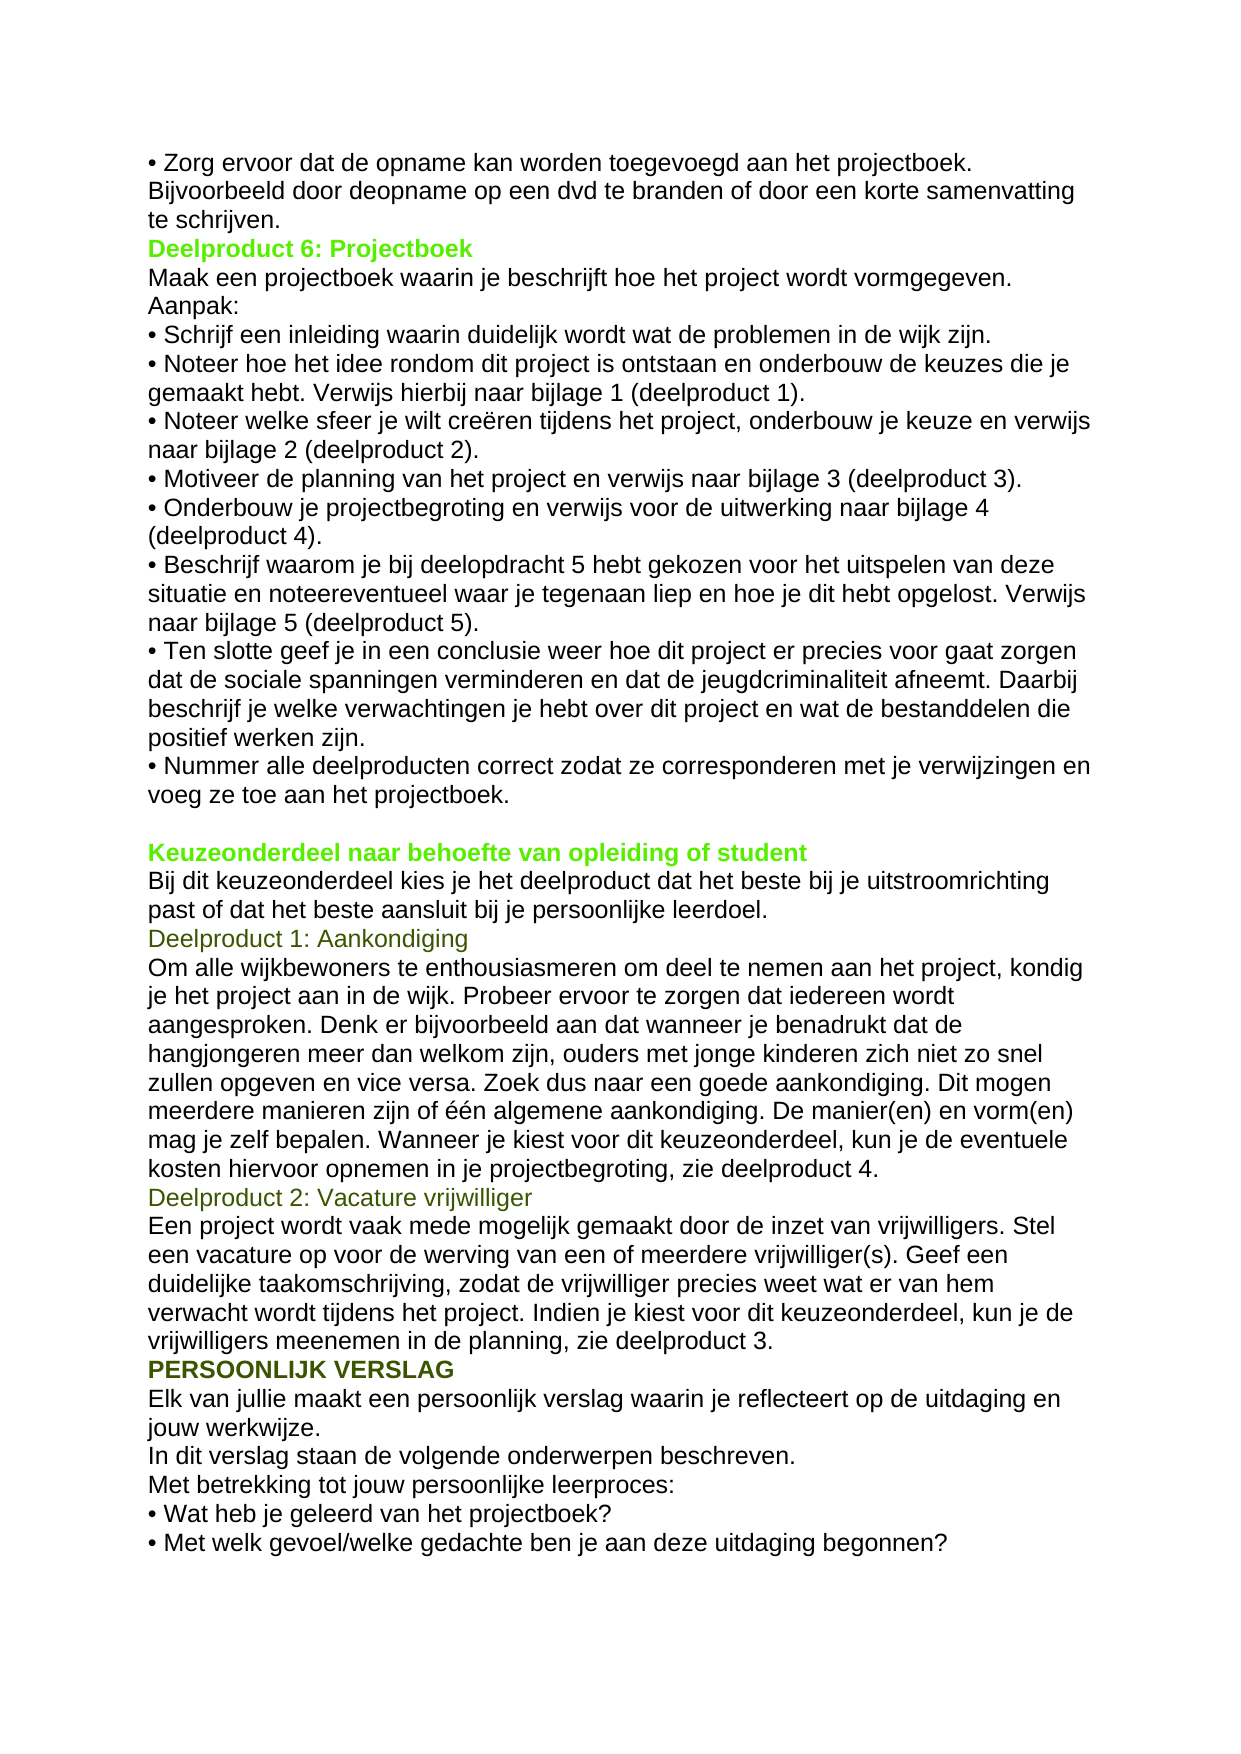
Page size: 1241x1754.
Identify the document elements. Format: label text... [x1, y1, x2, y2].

text Deelproduct 2: Vacature vrijwilliger [148, 1183, 1093, 1211]
text • Noteer welke sfeer je wilt creëren tijdens het project, onderbouw je keuze en verwijs naar bijlage 2 (deelproduct 2). [148, 406, 1093, 464]
text PERSOONLIJK VERSLAG [148, 1355, 1093, 1384]
text • Wat heb je geleerd van het projectboek? [148, 1499, 1093, 1528]
text Elk van jullie maakt een persoonlijk verslag waarin je reflecteert op de uitdaging en jouw werkwijze. [148, 1384, 1093, 1441]
text Maak een projectboek waarin je beschrijft hoe het project wordt vormgegeven. Aanpak: [148, 263, 1093, 320]
text • Onderbouw je projectbegroting en verwijs voor de uitwerking naar bijlage 4 (deelproduct 4). [148, 493, 1093, 550]
text • Beschrijf waarom je bij deelopdracht 5 hebt gekozen voor het uitspelen van deze situatie en noteereventueel waar je tegenaan liep en hoe je dit hebt opgelost. Verwijs naar bijlage 5 (deelproduct 5). [148, 550, 1093, 636]
text • Motiveer de planning van het project en verwijs naar bijlage 3 (deelproduct 3). [148, 464, 1093, 493]
text Met betrekking tot jouw persoonlijke leerproces: [148, 1470, 1093, 1499]
text Keuzeonderdeel naar behoefte van opleiding of student [148, 838, 1093, 866]
text • Noteer hoe het idee rondom dit project is ontstaan en onderbouw de keuzes die je gemaakt hebt. Verwijs hierbij naar bijlage 1 (deelproduct 1). [148, 349, 1093, 406]
text • Zorg ervoor dat de opname kan worden toegevoegd aan het projectboek. Bijvoorbeeld door deopname op een dvd te branden of door een korte samenvatting te schrijven. [148, 148, 1093, 234]
text Deelproduct 1: Aankondiging [148, 924, 1093, 953]
text In dit verslag staan de volgende onderwerpen beschreven. [148, 1441, 1093, 1470]
text • Met welk gevoel/welke gedachte ben je aan deze uitdaging begonnen? [148, 1528, 1093, 1556]
text Een project wordt vaak mede mogelijk gemaakt door de inzet van vrijwilligers. Stel een vacature op voor de werving van een of meerdere vrijwilliger(s). Geef een duidelijke taakomschrijving, zodat de vrijwilliger precies weet wat er van hem verwacht wordt tijdens het project. Indien je kiest voor dit keuzeonderdeel, kun je de vrijwilligers meenemen in de planning, zie deelproduct 3. [148, 1211, 1093, 1355]
text Bij dit keuzeonderdeel kies je het deelproduct dat het beste bij je uitstroomrichting past of dat het beste aansluit bij je persoonlijke leerdoel. [148, 866, 1093, 924]
text meerdere manieren zijn of één algemene aankondiging. De manier(en) en vorm(en) mag je zelf bepalen. Wanneer je kiest voor dit keuzeonderdeel, kun je de eventuele kosten hiervoor opnemen in je projectbegroting, zie deelproduct 4. [148, 1096, 1093, 1183]
text • Ten slotte geef je in een conclusie weer hoe dit project er precies voor gaat zorgen dat de sociale spanningen verminderen en dat de jeugdcriminaliteit afneemt. Daarbij beschrijf je welke verwachtingen je hebt over dit project en wat de bestanddelen die positief werken zijn. [148, 636, 1093, 751]
text • Schrijf een inleiding waarin duidelijk wordt wat de problemen in de wijk zijn. [148, 320, 1093, 349]
text • Nummer alle deelproducten correct zodat ze corresponderen met je verwijzingen en voeg ze toe aan het projectboek. [148, 751, 1093, 809]
text Deelproduct 6: Projectboek [148, 234, 1093, 263]
text Om alle wijkbewoners te enthousiasmeren om deel te nemen aan het project, kondig je het project aan in de wijk. Probeer ervoor te zorgen dat iedereen wordt aangesproken. Denk er bijvoorbeeld aan dat wanneer je benadrukt dat de hangjongeren meer dan welkom zijn, ouders met jonge kinderen zich niet zo snel zullen opgeven en vice versa. Zoek dus naar een goede aankondiging. Dit mogen [148, 953, 1093, 1096]
